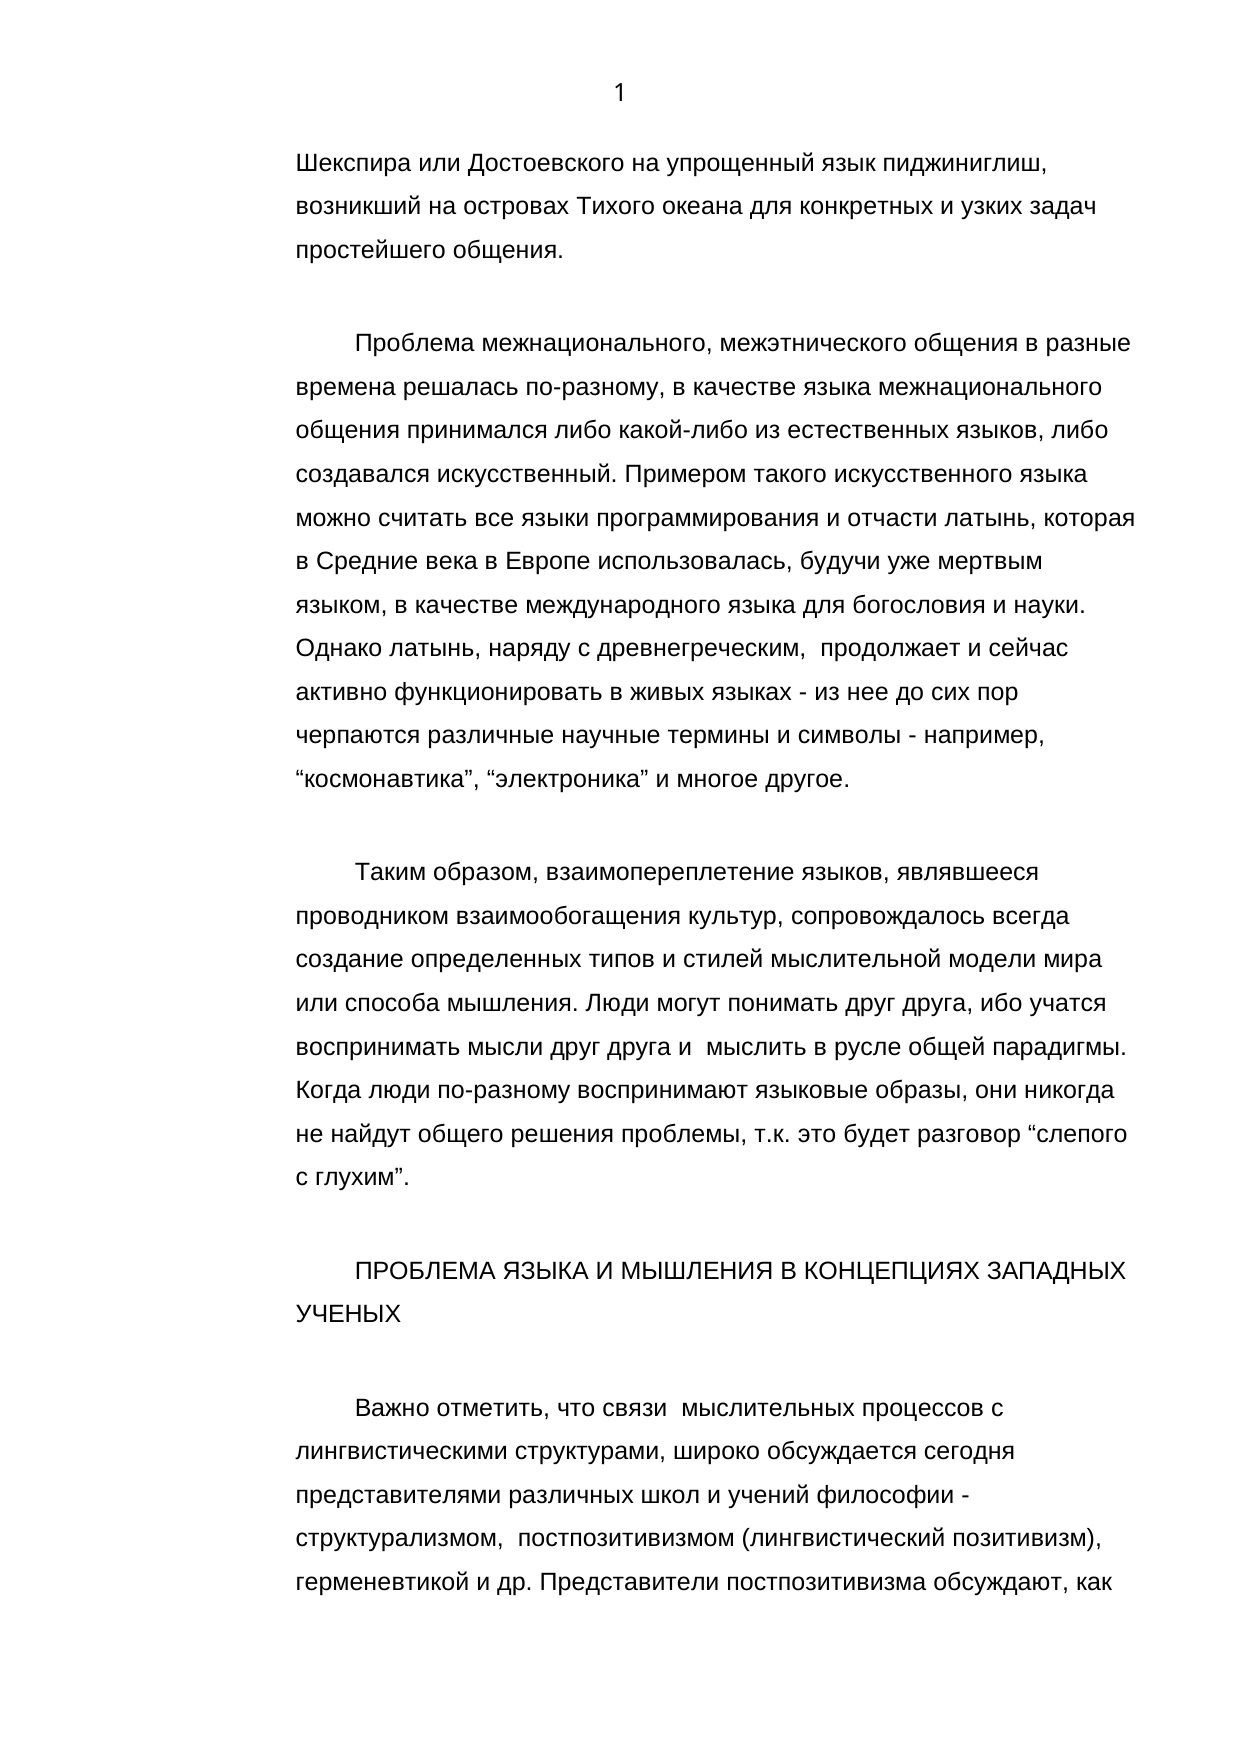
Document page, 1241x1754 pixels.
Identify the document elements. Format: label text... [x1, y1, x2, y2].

text ПРОБЛЕМА ЯЗЫКА И МЫШЛЕНИЯ В КОНЦЕПЦИЯХ ЗАПАДНЫХ УЧЕНЫХ [295, 1256, 1137, 1328]
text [295, 1393, 1137, 1596]
text Проблема межнационального, межэтнического общения в разные времена решалась по-разному, в качестве языка межнационального общения принимался либо какой-либо из естественных языков, либо создавался искусственный. Примером такого искусственного языка можно считать все языки программирования и отчасти латынь, которая в Средние века в Европе использовалась, будучи уже мертвым языком, в качестве международного языка для богословия и науки. Однако латынь, наряду с древнегреческим, продолжает и сейчас активно функционировать в живых языках - из нее до сих пор черпаются различные научные термины и символы - например, “космонавтика”, “электроника” и многое другое. [295, 328, 1137, 793]
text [295, 148, 1137, 264]
text Таким образом, взаимопереплетение языков, являвшееся проводником взаимообогащения культур, сопровождалось всегда создание определенных типов и стилей мыслительной модели мира или способа мышления. Люди могут понимать друг друга, ибо учатся воспринимать мысли друг друга и мыслить в русле общей парадигмы. Когда люди по-разному воспринимают языковые образы, они никогда не найдут общего решения проблемы, т.к. это будет разговор “слепого с глухим”. [295, 857, 1137, 1191]
